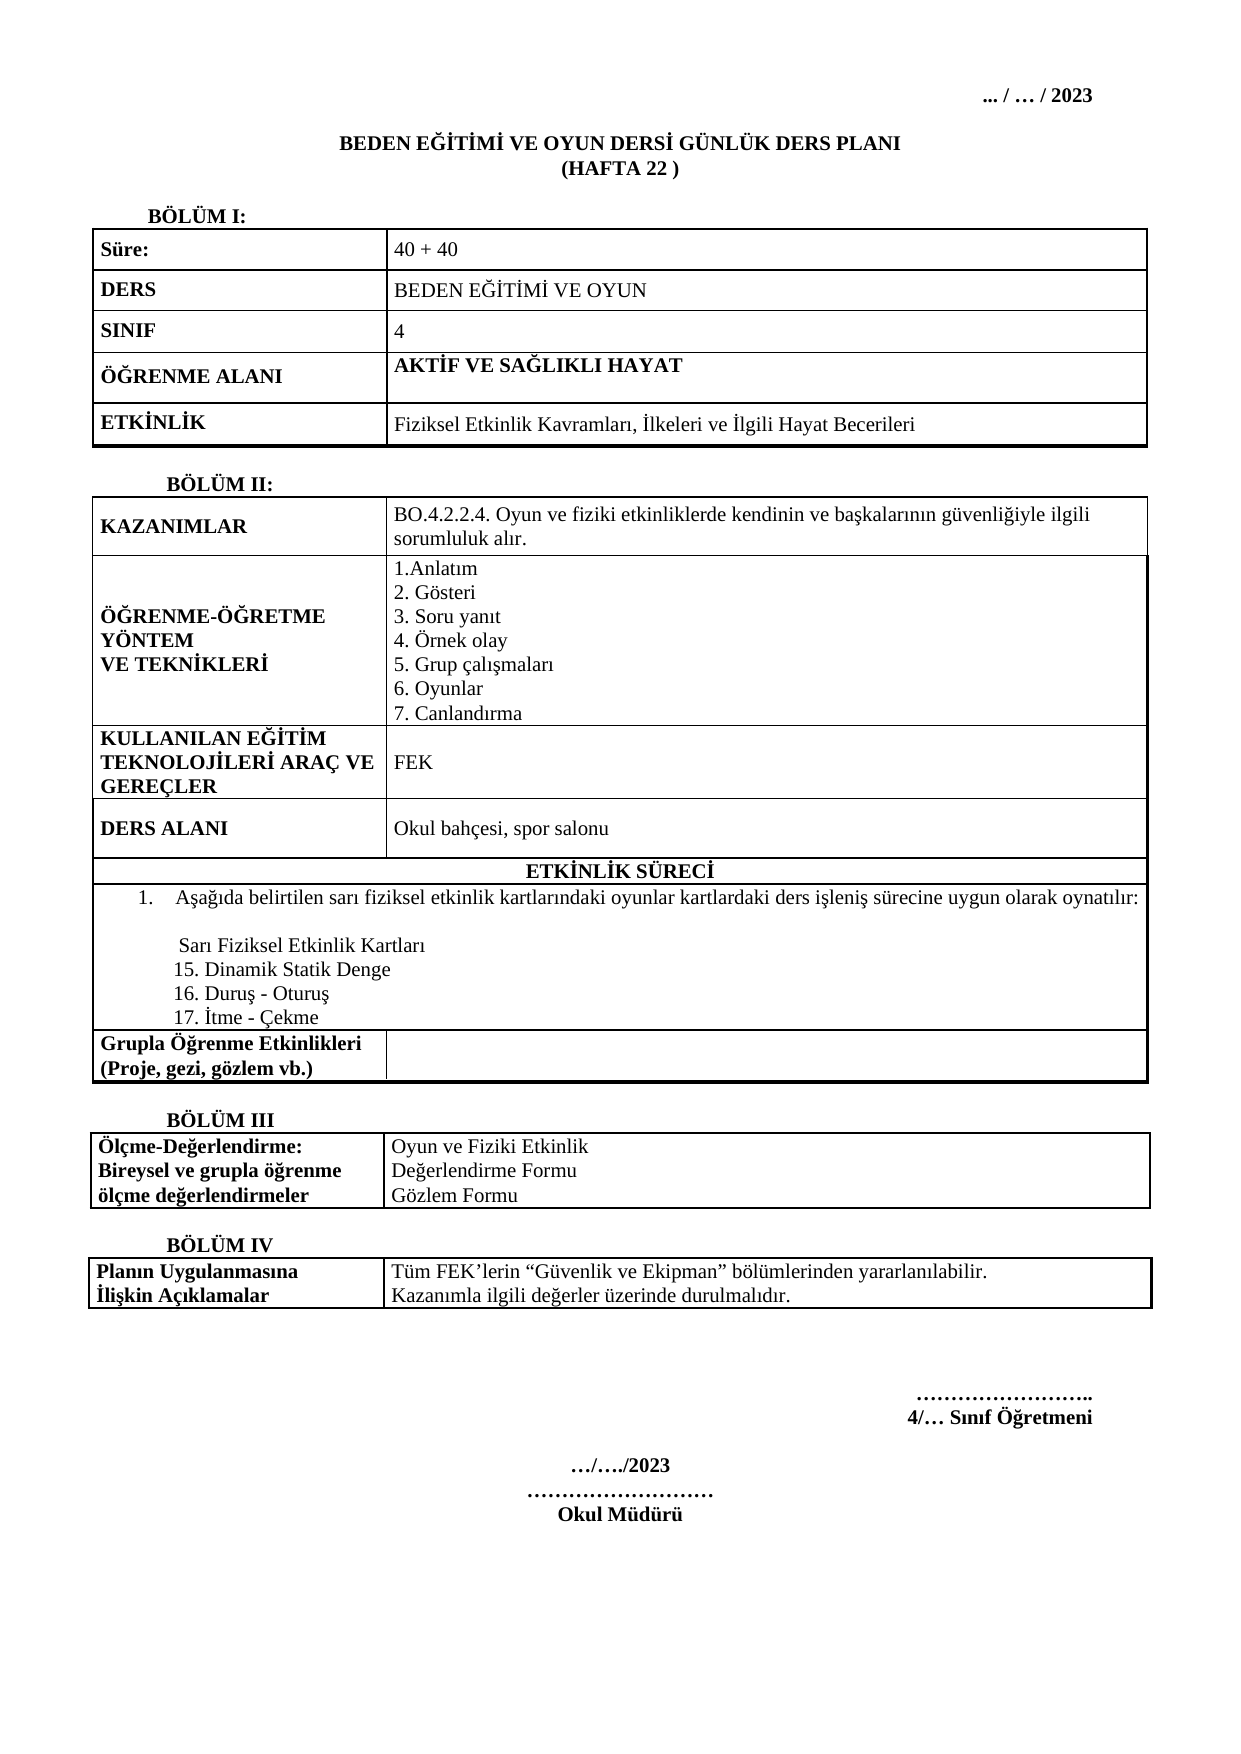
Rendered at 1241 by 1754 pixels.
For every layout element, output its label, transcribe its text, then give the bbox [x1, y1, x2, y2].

table_cell DERS ALANI [94, 799, 386, 857]
text ... / … / 2023 [148, 83, 1093, 107]
table_cell ETKİNLİK [94, 404, 386, 444]
subtitle BÖLÜM III [148, 1108, 1093, 1132]
table_header Oyun ve Fiziki Etkinlik Değerlendirme Formu Gözlem Formu [385, 1134, 1149, 1207]
table_header Süre: [94, 230, 386, 269]
table_cell SINIF [94, 311, 386, 352]
table_cell Aşağıda belirtilen sarı fiziksel etkinlik kartlarındaki oyunlar kartlardaki ders işleniş sürecine uygun olarak oynatılır: Sarı Fiziksel Etkinlik Kartları 15. Dinamik Statik Denge 16. Duruş - Oturuş 17. İtme - Çekme [94, 885, 1146, 1029]
table_cell AKTİF VE SAĞLIKLI HAYAT [388, 353, 1146, 402]
text Okul Müdürü [148, 1502, 1093, 1526]
table_header KAZANIMLAR [93, 498, 386, 555]
table_cell ÖĞRENME-ÖĞRETME YÖNTEM VE TEKNİKLERİ [93, 556, 386, 724]
subtitle BÖLÜM IV [148, 1233, 1093, 1257]
table_header Ölçme-Değerlendirme: Bireysel ve grupla öğrenme ölçme değerlendirmeler [92, 1134, 383, 1207]
text BÖLÜM II: [148, 472, 1093, 496]
table_header Planın Uygulanmasına İlişkin Açıklamalar [90, 1259, 383, 1307]
table_cell 1.Anlatım 2. Gösteri 3. Soru yanıt 4. Örnek olay 5. Grup çalışmaları 6. Oyunlar 7. Canlandırma [387, 556, 1146, 724]
text ……………………… [148, 1477, 1093, 1502]
text (HAFTA 22 ) [148, 155, 1093, 179]
table_cell ÖĞRENME ALANI [94, 353, 386, 402]
text BEDEN EĞİTİMİ VE OYUN DERSİ GÜNLÜK DERS PLANI [148, 131, 1093, 155]
table_cell DERS [94, 271, 386, 310]
table_header BO.4.2.2.4. Oyun ve fiziki etkinliklerde kendinin ve başkalarının güvenliğiyle ilgili sorumluluk alır. [387, 498, 1147, 555]
table_cell Okul bahçesi, spor salonu [387, 799, 1146, 857]
table_cell ETKİNLİK SÜRECİ [94, 859, 1146, 883]
table_header Tüm FEK’lerin “Güvenlik ve Ekipman” bölümlerinden yararlanılabilir. Kazanımla ilgili değerler üzerinde durulmalıdır. [385, 1259, 1150, 1307]
table_cell Fiziksel Etkinlik Kavramları, İlkeleri ve İlgili Hayat Becerileri [388, 404, 1146, 444]
table_cell KULLANILAN EĞİTİM TEKNOLOJİLERİ ARAÇ VE GEREÇLER [93, 726, 386, 798]
table_cell FEK [387, 726, 1146, 798]
table_cell [387, 1031, 1146, 1079]
text 4/… Sınıf Öğretmeni [148, 1405, 1093, 1429]
text BÖLÜM I: [148, 203, 1093, 228]
table_cell BEDEN EĞİTİMİ VE OYUN [388, 271, 1146, 310]
text …/…./2023 [148, 1453, 1093, 1477]
text …………………….. [148, 1381, 1093, 1405]
table_cell 4 [388, 311, 1146, 352]
table_header 40 + 40 [388, 230, 1146, 269]
table_cell Grupla Öğrenme Etkinlikleri (Proje, gezi, gözlem vb.) [94, 1031, 386, 1079]
